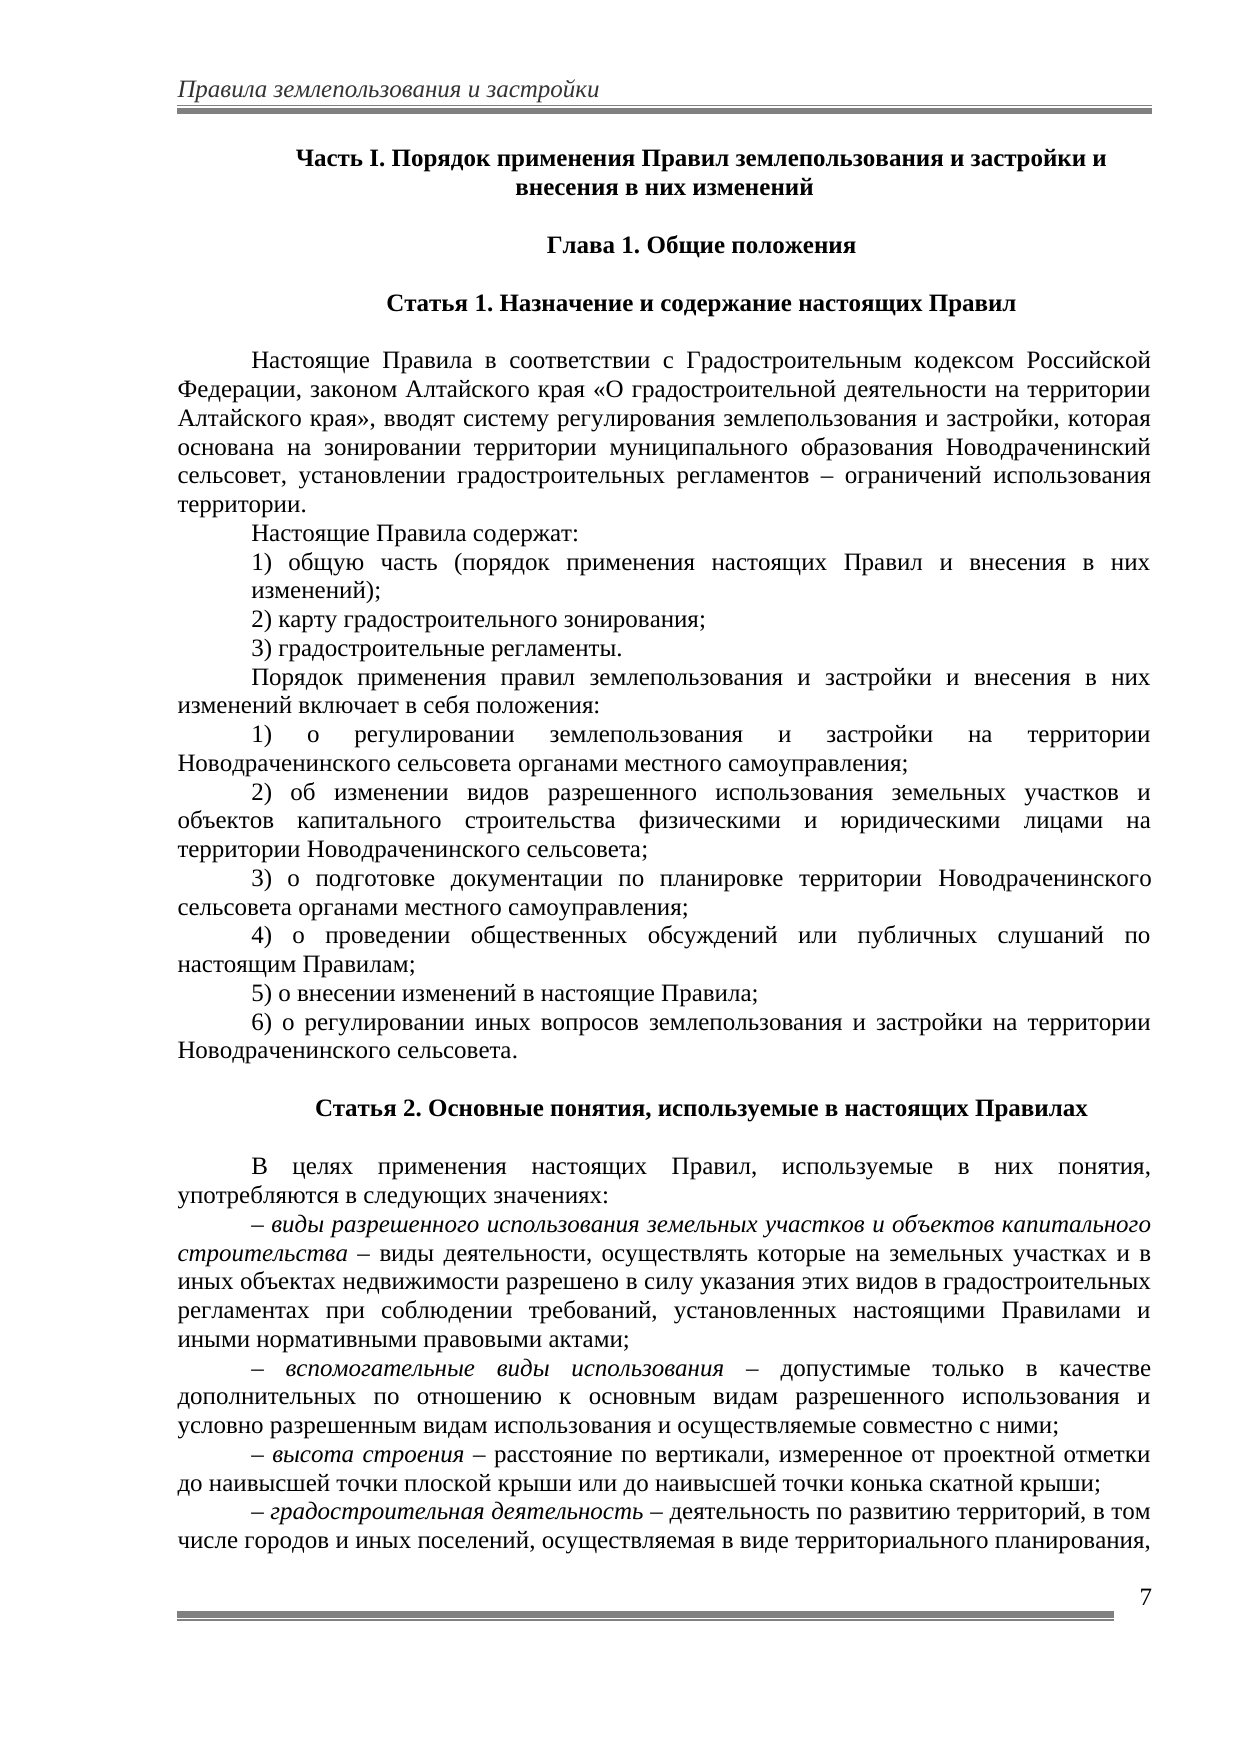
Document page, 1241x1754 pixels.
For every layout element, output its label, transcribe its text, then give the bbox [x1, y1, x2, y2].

text Порядок применения правил землепользования и застройки и внесения в них изменений включает в себя положения: [177, 662, 1152, 719]
text 4) о проведении общественных обсуждений или публичных слушаний по настоящим Правилам; [177, 921, 1152, 978]
text – виды разрешенного использования земельных участков и объектов капитального строительства – виды деятельности, осуществлять которые на земельных участках и в иных объектах недвижимости разрешено в силу указания этих видов в градостроительных регламентах при соблюдении требований, установленных настоящими Правилами и иными нормативными правовыми актами; [177, 1209, 1152, 1353]
text 3) о подготовке документации по планировке территории Новодраченинского сельсовета органами местного самоуправления; [177, 863, 1152, 921]
text 5) о внесении изменений в настоящие Правила; [177, 978, 1152, 1007]
text Настоящие Правила содержат: [177, 518, 1152, 547]
text 1) о регулировании землепользования и застройки на территории Новодраченинского сельсовета органами местного самоуправления; [177, 719, 1152, 777]
text Статья 2. Основные понятия, используемые в настоящих Правилах [177, 1093, 1152, 1122]
text – вспомогательные виды использования – допустимые только в качестве дополнительных по отношению к основным видам разрешенного использования и условно разрешенным видам использования и осуществляемые совместно с ними; [177, 1353, 1152, 1439]
text 3) градостроительные регламенты. [177, 633, 1152, 662]
text Настоящие Правила в соответствии с Градостроительным кодексом Российской Федерации, законом Алтайского края «О градостроительной деятельности на территории Алтайского края», вводят систему регулирования землепользования и застройки, которая основана на зонировании территории муниципального образования Новодраченинский сельсовет, установлении градостроительных регламентов – ограничений использования территории. [177, 346, 1152, 518]
text 2) карту градостроительного зонирования; [251, 604, 1152, 633]
text Глава 1. Общие положения [177, 230, 1152, 258]
text – высота строения – расстояние по вертикали, измеренное от проектной отметки до наивысшей точки плоской крыши или до наивысшей точки конька скатной крыши; [177, 1439, 1152, 1496]
text 6) о регулировании иных вопросов землепользования и застройки на территории Новодраченинского сельсовета. [177, 1007, 1152, 1064]
text 2) об изменении видов разрешенного использования земельных участков и объектов капитального строительства физическими и юридическими лицами на территории Новодраченинского сельсовета; [177, 777, 1152, 863]
text 1) общую часть (порядок применения настоящих Правил и внесения в них изменений); [251, 547, 1152, 604]
text В целях применения настоящих Правил, используемые в них понятия, употребляются в следующих значениях: [177, 1151, 1152, 1209]
text Часть I. Порядок применения Правил землепользования и застройки и внесения в них изменений [177, 143, 1152, 201]
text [177, 1496, 1152, 1554]
text Статья 1. Назначение и содержание настоящих Правил [177, 288, 1152, 316]
